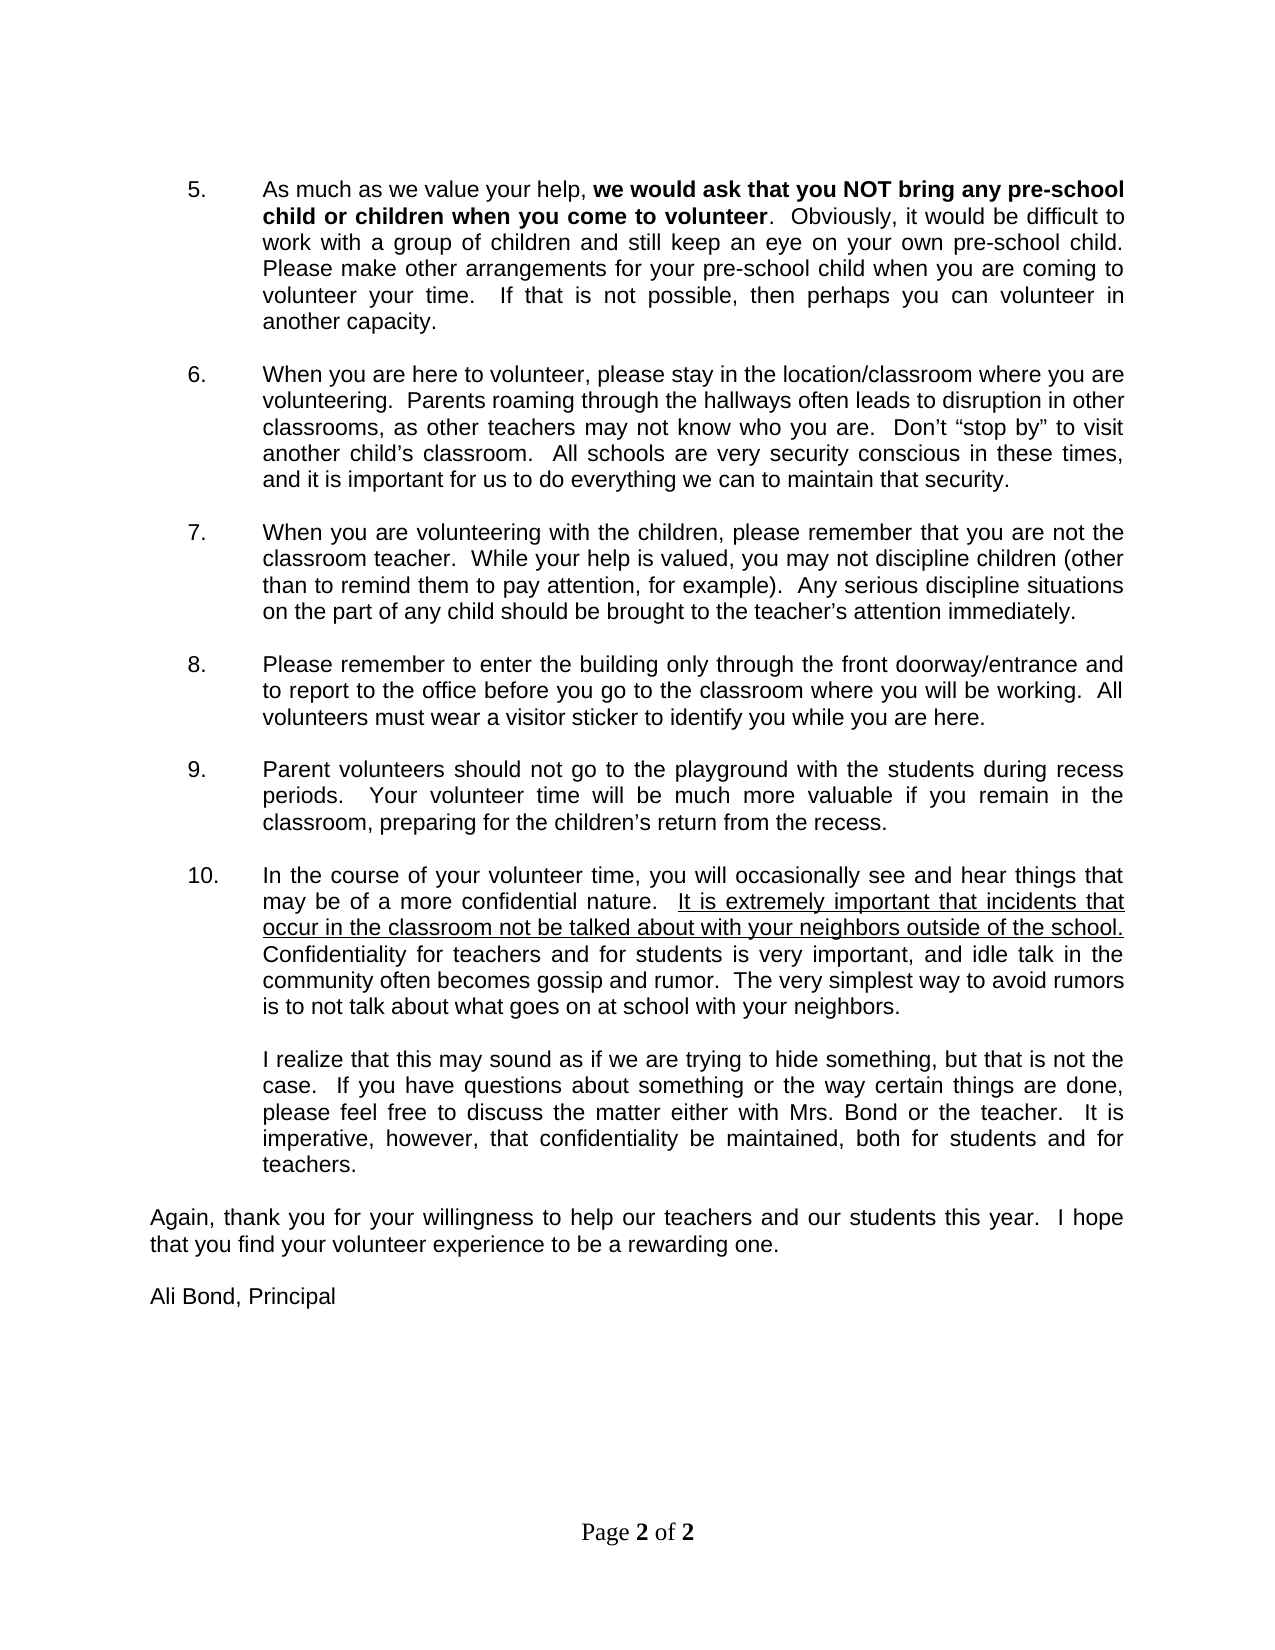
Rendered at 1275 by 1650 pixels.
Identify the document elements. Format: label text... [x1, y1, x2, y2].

list When you are here to volunteer, please stay in the location/classroom where you are volunteering. Parents roaming through the hallways often leads to disruption in other classrooms, as other teachers may not know who you are. Don’t “stop by” to visit another child’s classroom. All schools are very security conscious in these times, and it is important for us to do everything we can to maintain that security. [187, 361, 1125, 493]
list As much as we value your help, we would ask that you NOT bring any pre-school child or children when you come to volunteer. Obviously, it would be difficult to work with a group of children and still keep an eye on your own pre-school child. Please make other arrangements for your pre-school child when you are coming to volunteer your time. If that is not possible, then perhaps you can volunteer in another capacity. [187, 176, 1125, 334]
list In the course of your volunteer time, you will occasionally see and hear things that may be of a more confidential nature. It is extremely important that incidents that occur in the classroom not be talked about with your neighbors outside of the school. Confidentiality for teachers and for students is very important, and idle talk in the community often becomes gossip and rumor. The very simplest way to avoid rumors is to not talk about what goes on at school with your neighbors. [187, 862, 1125, 1020]
text Ali Bond, Principal [150, 1283, 1125, 1309]
text Again, thank you for your willingness to help our teachers and our students this year. I hope that you find your volunteer experience to be a rewarding one. [150, 1204, 1125, 1257]
list Please remember to enter the building only through the front doorway/entrance and to report to the office before you go to the classroom where you will be working. All volunteers must wear a visitor sticker to identify you while you are here. [187, 651, 1125, 730]
list When you are volunteering with the children, please remember that you are not the classroom teacher. While your help is valued, you may not discipline children (other than to remind them to pay attention, for example). Any serious discipline situations on the part of any child should be brought to the teacher’s attention immediately. [187, 519, 1125, 624]
list Parent volunteers should not go to the playground with the students during recess periods. Your volunteer time will be much more valuable if you remain in the classroom, preparing for the children’s return from the recess. [187, 756, 1125, 835]
text I realize that this may sound as if we are trying to hide something, but that is not the case. If you have questions about something or the way certain things are done, please feel free to discuss the matter either with Mrs. Bond or the teacher. It is imperative, however, that confidentiality be maintained, both for students and for teachers. [262, 1046, 1125, 1178]
